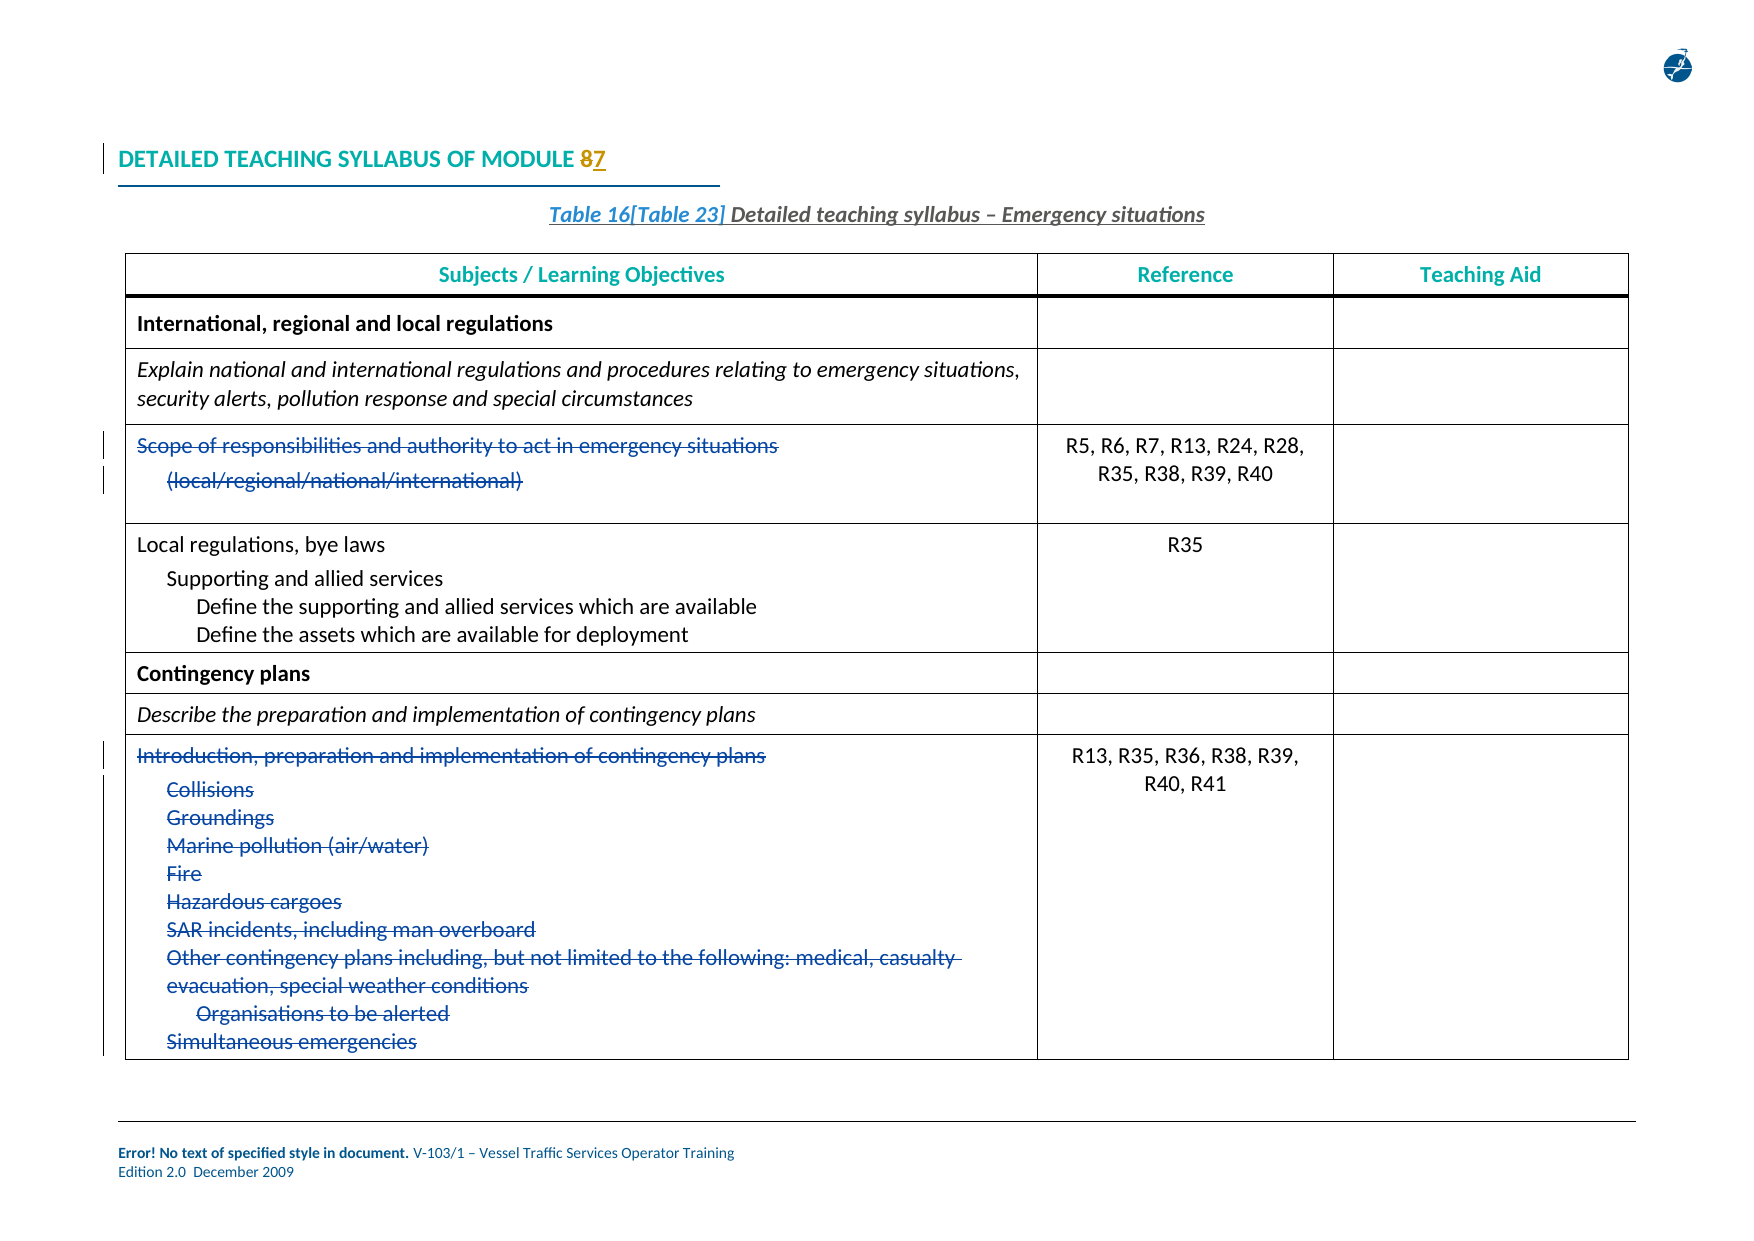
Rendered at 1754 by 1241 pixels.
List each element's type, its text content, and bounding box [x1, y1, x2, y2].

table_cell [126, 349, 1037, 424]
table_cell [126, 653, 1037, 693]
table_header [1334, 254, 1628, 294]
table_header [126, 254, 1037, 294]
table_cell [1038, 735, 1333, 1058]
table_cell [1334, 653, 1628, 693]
subtitle DETAILED TEACHING SYLLABUS OF MODULE [118, 143, 1636, 174]
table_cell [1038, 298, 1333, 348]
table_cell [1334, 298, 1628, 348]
picture [1632, 0, 1751, 117]
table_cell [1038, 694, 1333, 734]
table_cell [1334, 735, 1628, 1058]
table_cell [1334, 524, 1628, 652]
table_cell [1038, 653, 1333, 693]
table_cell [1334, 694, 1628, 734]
text Detailed teaching syllabus – Emergency situations [118, 200, 1636, 228]
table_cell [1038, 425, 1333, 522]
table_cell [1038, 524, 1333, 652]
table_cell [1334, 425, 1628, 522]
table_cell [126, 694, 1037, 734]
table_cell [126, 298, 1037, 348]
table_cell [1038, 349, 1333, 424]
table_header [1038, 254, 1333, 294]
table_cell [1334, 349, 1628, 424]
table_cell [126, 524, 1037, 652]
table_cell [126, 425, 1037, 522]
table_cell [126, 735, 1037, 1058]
